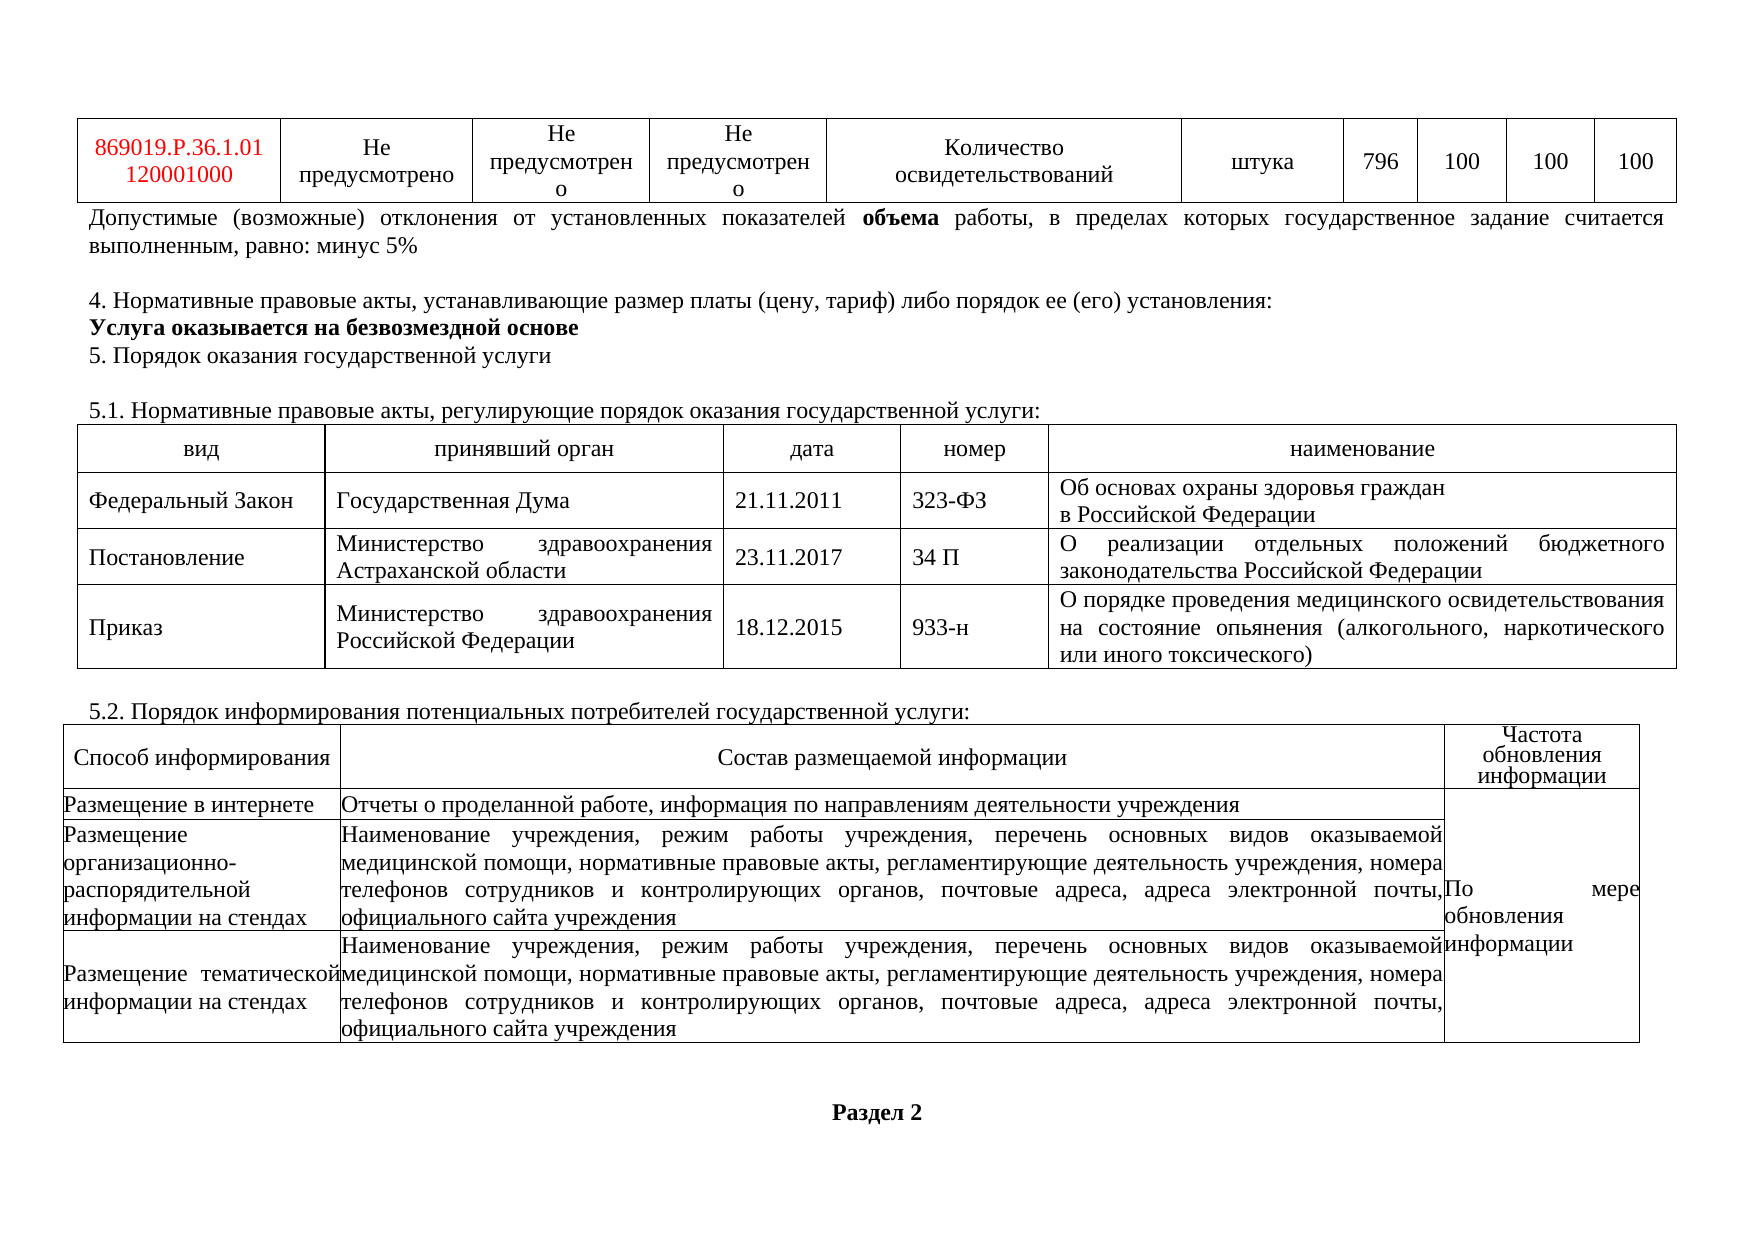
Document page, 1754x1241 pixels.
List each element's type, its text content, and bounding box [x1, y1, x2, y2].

table_cell 100 [1418, 119, 1506, 202]
text Услуга оказывается на безвозмездной основе [89, 313, 1665, 341]
table_cell 796 [1344, 119, 1417, 202]
table_cell Размещение в интернете [64, 789, 340, 819]
table_cell 100 [1507, 119, 1594, 202]
table_cell штука [1182, 119, 1343, 202]
table_header номер [901, 425, 1048, 472]
table_cell 869019.Р.36.1.01120001000 [78, 119, 280, 202]
table_header принявший орган [326, 425, 723, 472]
table_header Частота обновления информации [1445, 725, 1639, 788]
text 4. Нормативные правовые акты, устанавливающие размер платы (цену, тариф) либо порядок ее (его) установления: [89, 286, 1665, 313]
text 5.1. Нормативные правовые акты, регулирующие порядок оказания государственной услуги: [89, 396, 1665, 424]
table_header Состав размещаемой информации [341, 725, 1444, 788]
table_header Способ информирования [64, 725, 340, 788]
table_header вид [78, 425, 324, 472]
table_cell Министерство здравоохранения Астраханской области [326, 529, 723, 584]
table_cell О реализации отдельных положений бюджетного законодательства Российской Федерации [1049, 529, 1676, 584]
table_cell Не предусмотрено [473, 119, 649, 202]
table_cell По мере обновления информации [1445, 789, 1639, 1042]
table_cell Министерство здравоохранения Российской Федерации [326, 585, 723, 668]
table_cell Размещение организационно-распорядительной информации на стендах [64, 820, 340, 930]
text Раздел 2 [89, 1098, 1665, 1126]
table_cell 100 [1595, 119, 1676, 202]
table_cell 933-н [901, 585, 1048, 668]
table_cell 18.12.2015 [724, 585, 900, 668]
table_cell Размещение тематической информации на стендах [64, 931, 340, 1042]
table_cell Количество освидетельствований [827, 119, 1181, 202]
table_cell 323-ФЗ [901, 473, 1048, 528]
table_cell Постановление [78, 529, 324, 584]
table_cell Наименование учреждения, режим работы учреждения, перечень основных видов оказываемой медицинской помощи, нормативные правовые акты, регламентирующие деятельность учреждения, номера телефонов сотрудников и контролирующих органов, почтовые адреса, адреса электронной почты, официального сайта учреждения [341, 820, 1444, 930]
text 5.2. Порядок информирования потенциальных потребителей государственной услуги: [89, 697, 1665, 724]
table_cell Приказ [78, 585, 324, 668]
table_cell Государственная Дума [326, 473, 723, 528]
table_cell Не предусмотрено [281, 119, 472, 202]
table_cell 21.11.2011 [724, 473, 900, 528]
text 5. Порядок оказания государственной услуги [89, 341, 1665, 369]
table_cell 23.11.2017 [724, 529, 900, 584]
table_cell Федеральный Закон [78, 473, 324, 528]
table_cell Отчеты о проделанной работе, информация по направлениям деятельности учреждения [341, 789, 1444, 819]
table_header наименование [1049, 425, 1676, 472]
table_cell Об основах охраны здоровья граждан в Российской Федерации [1049, 473, 1676, 528]
text Допустимые (возможные) отклонения от установленных показателей объема работы, в пределах которых государственное задание считается выполненным, равно: минус 5% [89, 203, 1665, 258]
table_cell 34 П [901, 529, 1048, 584]
table_cell О порядке проведения медицинского освидетельствования на состояние опьянения (алкогольного, наркотического или иного токсического) [1049, 585, 1676, 668]
table_cell Не предусмотрено [650, 119, 826, 202]
table_header дата [724, 425, 900, 472]
table_cell Наименование учреждения, режим работы учреждения, перечень основных видов оказываемой медицинской помощи, нормативные правовые акты, регламентирующие деятельность учреждения, номера телефонов сотрудников и контролирующих органов, почтовые адреса, адреса электронной почты, официального сайта учреждения [341, 931, 1444, 1042]
